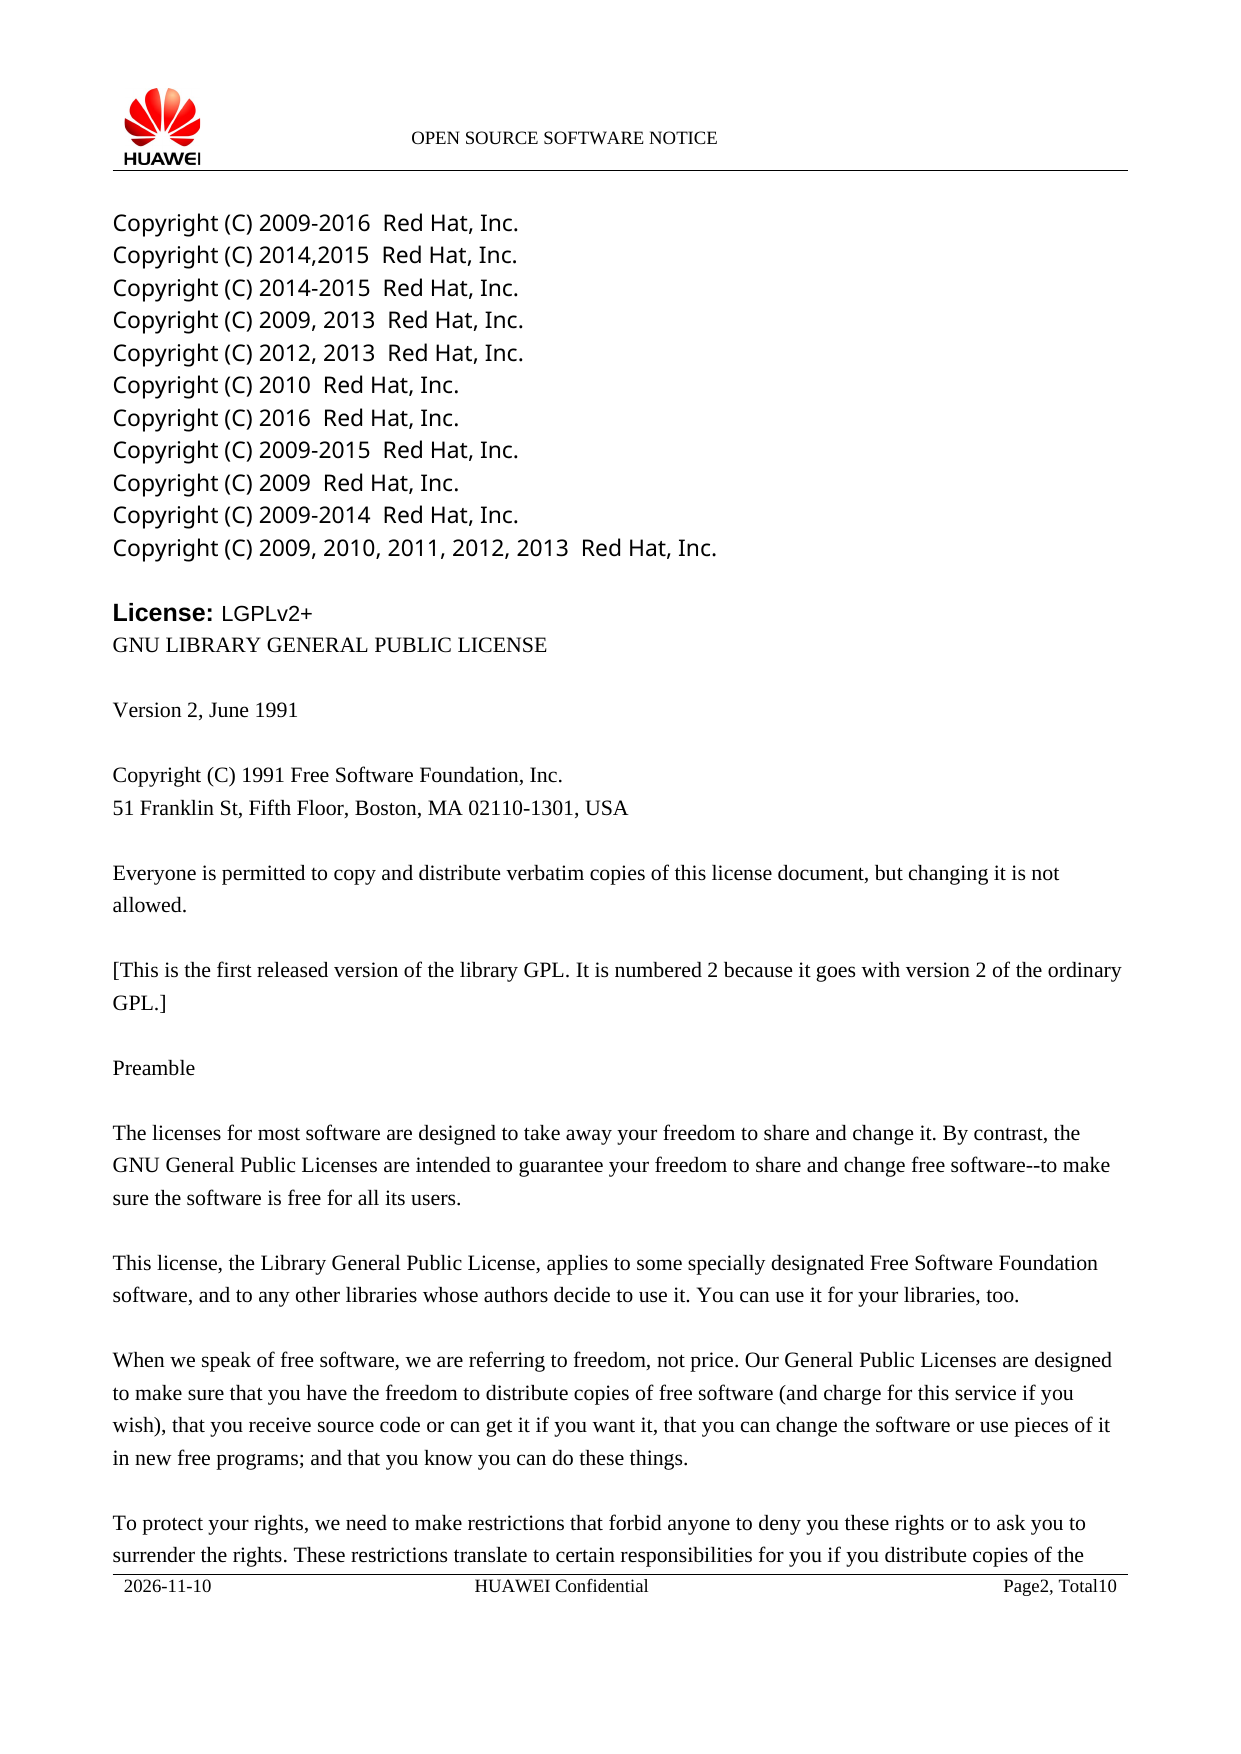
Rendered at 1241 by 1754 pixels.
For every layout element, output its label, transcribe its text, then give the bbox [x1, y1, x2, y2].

picture [124, 88, 201, 165]
text License: LGPLv2+ [112, 596, 1128, 629]
